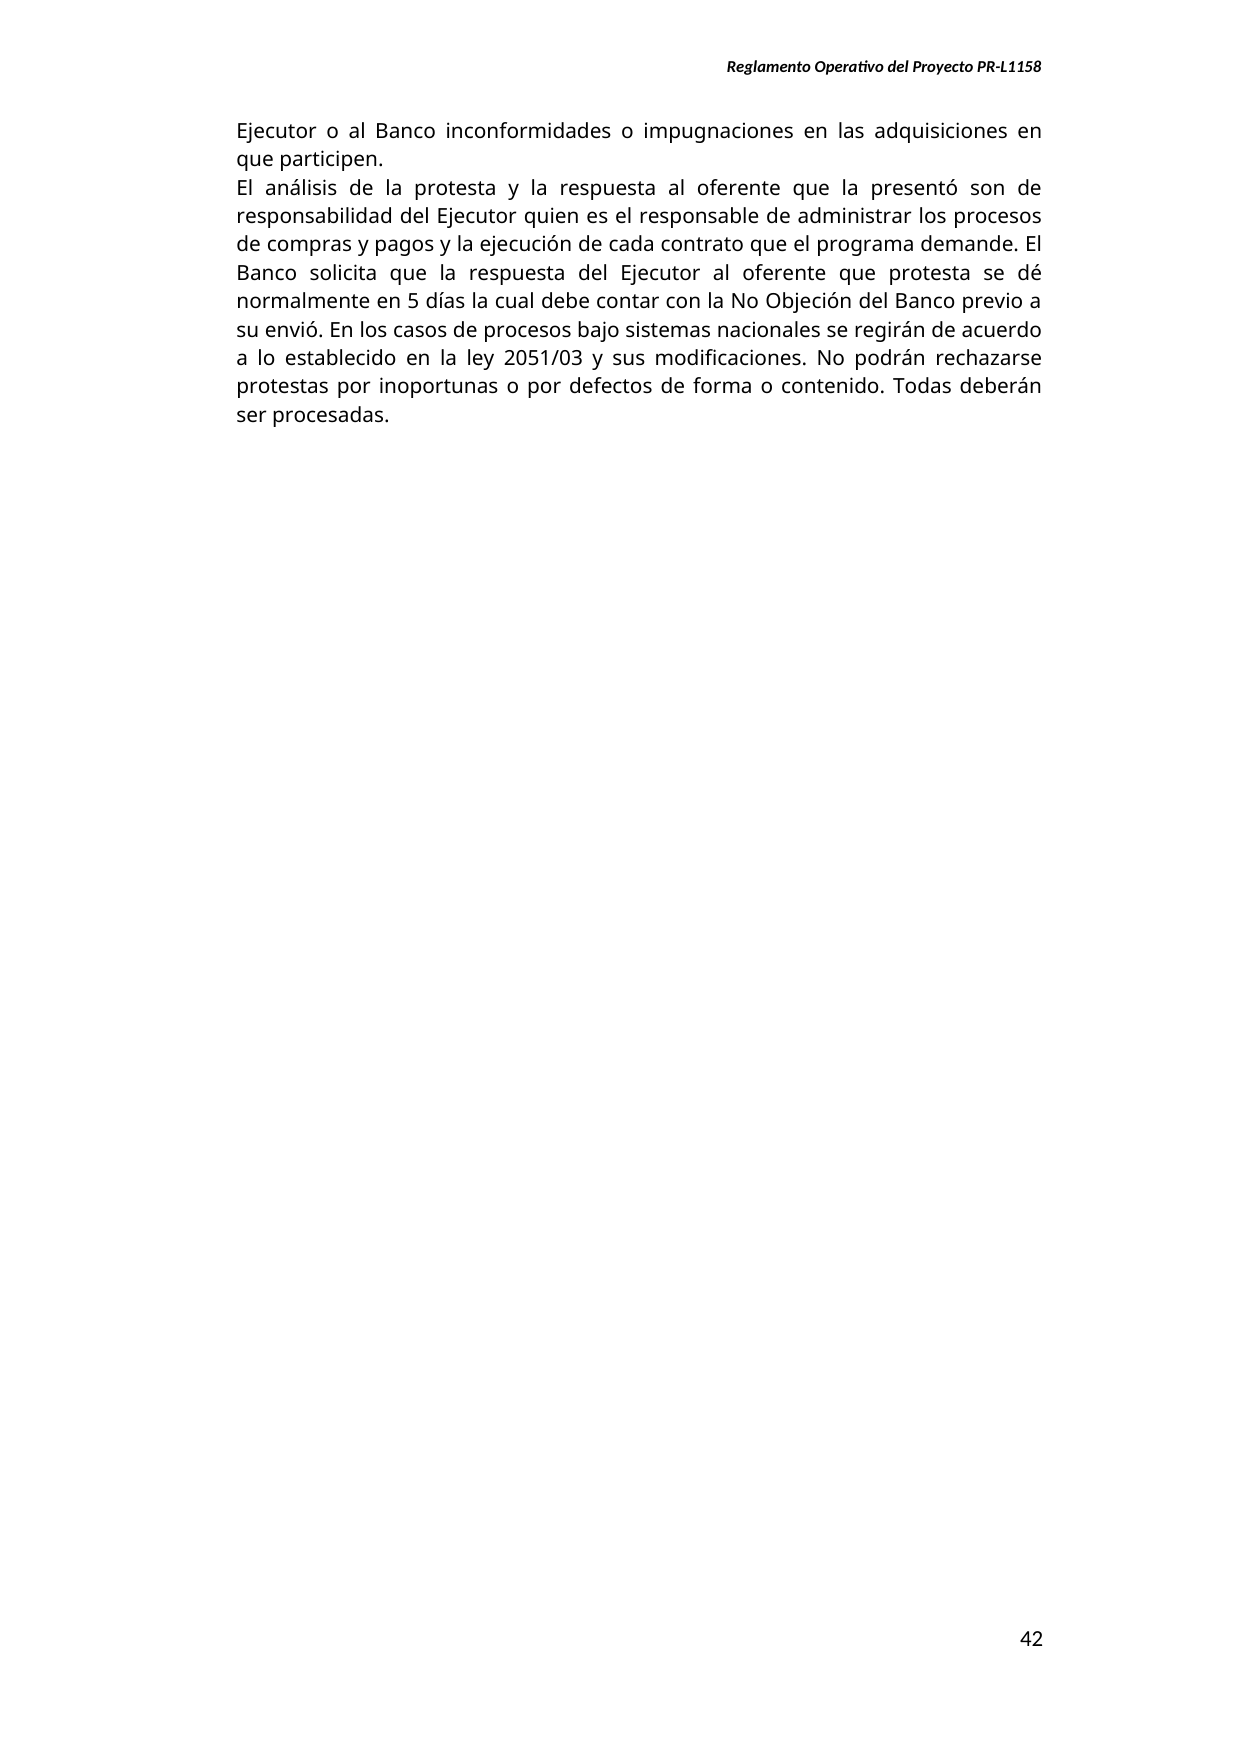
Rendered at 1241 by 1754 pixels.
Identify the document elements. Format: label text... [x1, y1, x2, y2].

text El análisis de la protesta y la respuesta al oferente que la presentó son de responsabilidad del Ejecutor quien es el responsable de administrar los procesos de compras y pagos y la ejecución de cada contrato que el programa demande. El Banco solicita que la respuesta del Ejecutor al oferente que protesta se dé normalmente en 5 días la cual debe contar con la No Objeción del Banco previo a su envió. En los casos de procesos bajo sistemas nacionales se regirán de acuerdo a lo establecido en la ley 2051/03 y sus modificaciones. No podrán rechazarse protestas por inoportunas o por defectos de forma o contenido. Todas deberán ser procesadas. [236, 173, 1043, 428]
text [236, 116, 1043, 173]
